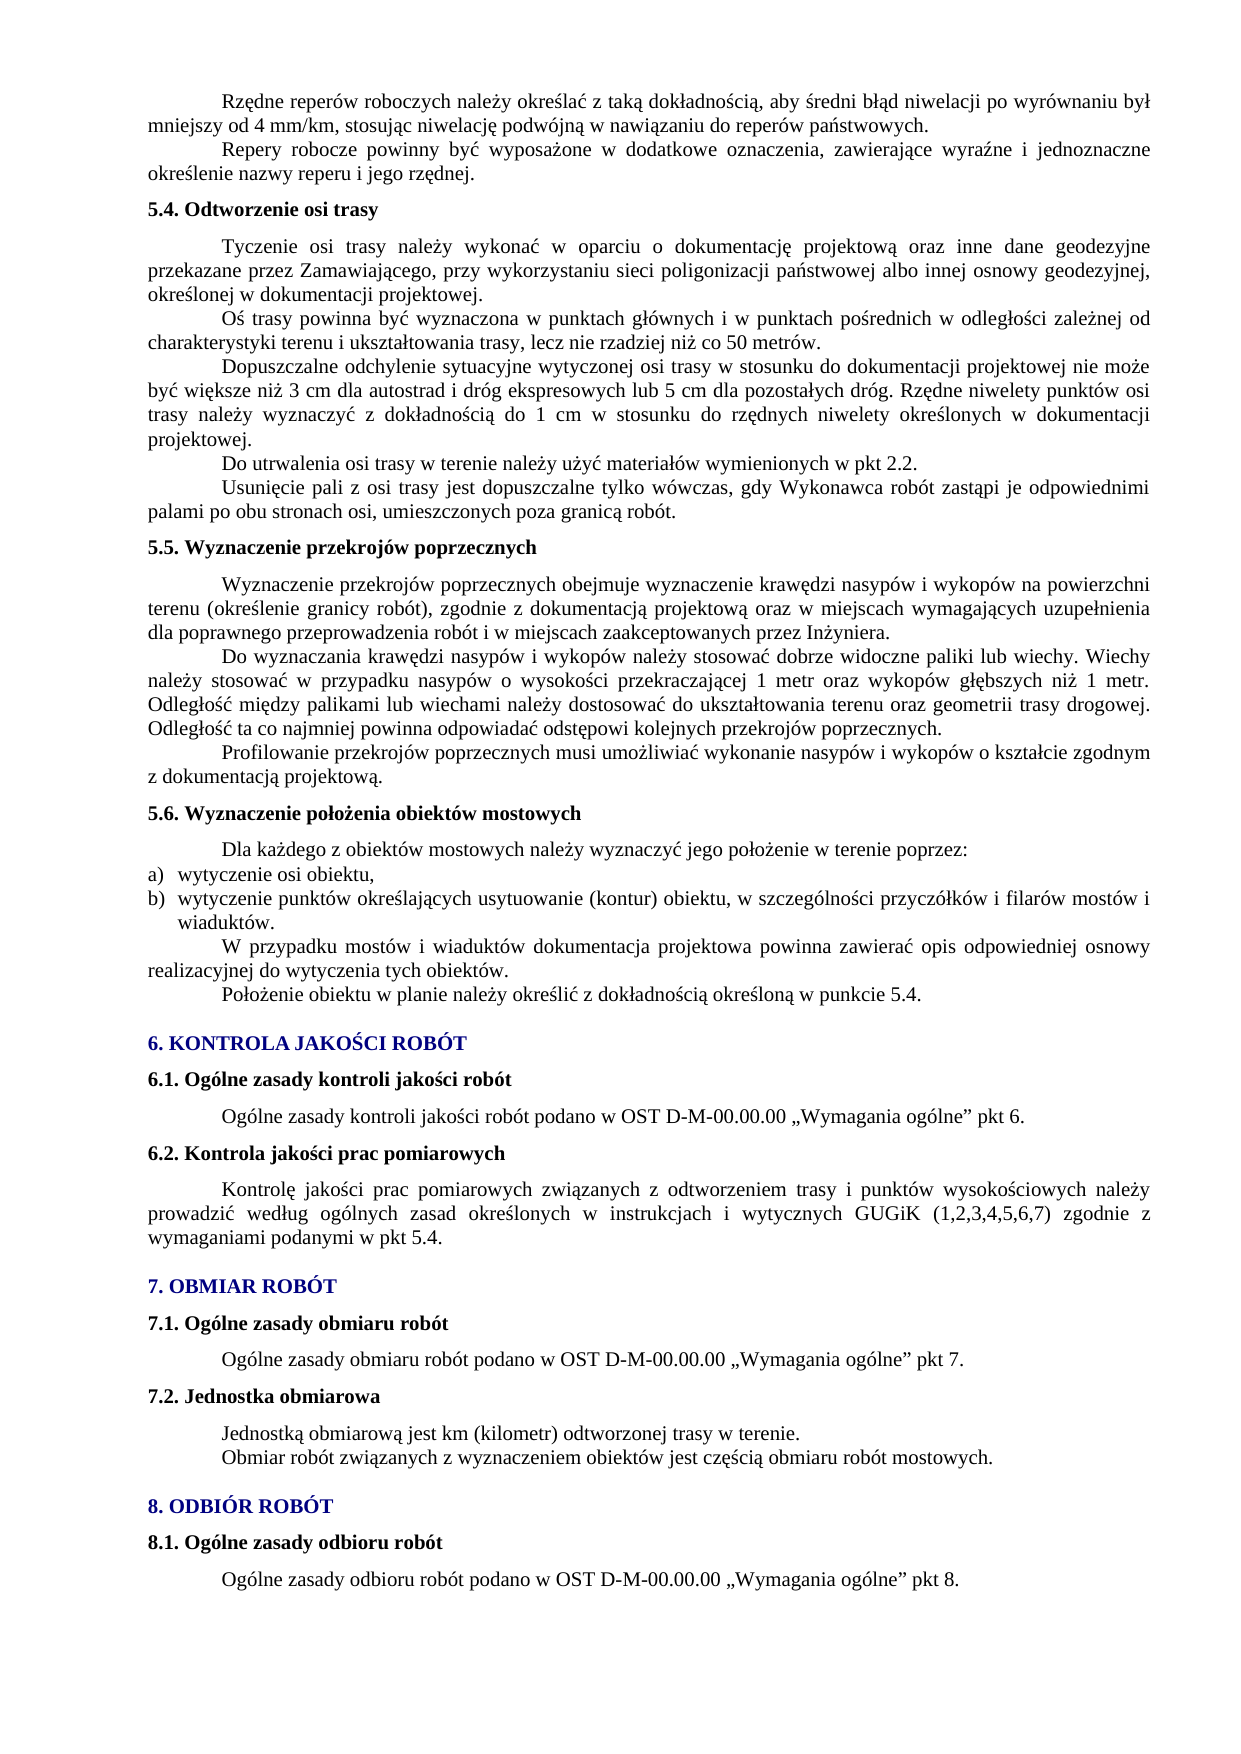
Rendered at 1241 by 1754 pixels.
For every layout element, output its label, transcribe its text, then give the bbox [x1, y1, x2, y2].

text 7. OBMIAR ROBÓT [148, 1274, 1152, 1298]
text Usunięcie pali z osi trasy jest dopuszczalne tylko wówczas, gdy Wykonawca robót zastąpi je odpowiednimi palami po obu stronach osi, umieszczonych poza granicą robót. [148, 474, 1152, 523]
text 8.1. Ogólne zasady odbioru robót [148, 1530, 1152, 1554]
text Ogólne zasady obmiaru robót podano w OST D-M-00.00.00 „Wymagania ogólne” pkt 7. [148, 1347, 1152, 1371]
text Dopuszczalne odchylenie sytuacyjne wytyczonej osi trasy w stosunku do dokumentacji projektowej nie może być większe niż 3 cm dla autostrad i dróg ekspresowych lub 5 cm dla pozostałych dróg. Rzędne niwelety punktów osi trasy należy wyznaczyć z dokładnością do 1 cm w stosunku do rzędnych niwelety określonych w dokumentacji projektowej. [148, 354, 1152, 451]
text 6.2. Kontrola jakości prac pomiarowych [148, 1141, 1152, 1164]
text Położenie obiektu w planie należy określić z dokładnością określoną w punkcie 5.4. [148, 982, 1152, 1006]
text 5.4. Odtworzenie osi trasy [148, 197, 1152, 221]
text 6. KONTROLA JAKOŚCI ROBÓT [148, 1031, 1152, 1055]
text Oś trasy powinna być wyznaczona w punktach głównych i w punktach pośrednich w odległości zależnej od charakterystyki terenu i ukształtowania trasy, lecz nie rzadziej niż co 50 metrów. [148, 306, 1152, 354]
list wytyczenie osi obiektu, [148, 861, 1152, 886]
text 6.1. Ogólne zasady kontroli jakości robót [148, 1067, 1152, 1091]
text Tyczenie osi trasy należy wykonać w oparciu o dokumentację projektową oraz inne dane geodezyjne przekazane przez Zamawiającego, przy wykorzystaniu sieci poligonizacji państwowej albo innej osnowy geodezyjnej, określonej w dokumentacji projektowej. [148, 234, 1152, 306]
text W przypadku mostów i wiaduktów dokumentacja projektowa powinna zawierać opis odpowiedniej osnowy realizacyjnej do wytyczenia tych obiektów. [148, 934, 1152, 982]
text Repery robocze powinny być wyposażone w dodatkowe oznaczenia, zawierające wyraźne i jednoznaczne określenie nazwy reperu i jego rzędnej. [148, 137, 1152, 185]
text Kontrolę jakości prac pomiarowych związanych z odtworzeniem trasy i punktów wysokościowych należy prowadzić według ogólnych zasad określonych w instrukcjach i wytycznych GUGiK (1,2,3,4,5,6,7) zgodnie z wymaganiami podanymi w pkt 5.4. [148, 1177, 1152, 1249]
text 5.6. Wyznaczenie położenia obiektów mostowych [148, 801, 1152, 825]
text Jednostką obmiarową jest km (kilometr) odtworzonej trasy w terenie. [148, 1421, 1152, 1444]
list wytyczenie punktów określających usytuowanie (kontur) obiektu, w szczególności przyczółków i filarów mostów i wiaduktów. [148, 886, 1152, 934]
text 7.1. Ogólne zasady obmiaru robót [148, 1311, 1152, 1335]
text Ogólne zasady kontroli jakości robót podano w OST D-M-00.00.00 „Wymagania ogólne” pkt 6. [148, 1104, 1152, 1128]
text 7.2. Jednostka obmiarowa [148, 1384, 1152, 1408]
text Obmiar robót związanych z wyznaczeniem obiektów jest częścią obmiaru robót mostowych. [148, 1444, 1152, 1469]
text Do utrwalenia osi trasy w terenie należy użyć materiałów wymienionych w pkt 2.2. [148, 451, 1152, 474]
text 5.5. Wyznaczenie przekrojów poprzecznych [148, 535, 1152, 559]
text Profilowanie przekrojów poprzecznych musi umożliwiać wykonanie nasypów i wykopów o kształcie zgodnym z dokumentacją projektową. [148, 740, 1152, 788]
text Rzędne reperów roboczych należy określać z taką dokładnością, aby średni błąd niwelacji po wyrównaniu był mniejszy od 4 mm/km, stosując niwelację podwójną w nawiązaniu do reperów państwowych. [148, 89, 1152, 137]
text 8. ODBIÓR ROBÓT [148, 1494, 1152, 1518]
text Dla każdego z obiektów mostowych należy wyznaczyć jego położenie w terenie poprzez: [148, 837, 1152, 861]
text Ogólne zasady odbioru robót podano w OST D-M-00.00.00 „Wymagania ogólne” pkt 8. [148, 1567, 1152, 1591]
text Wyznaczenie przekrojów poprzecznych obejmuje wyznaczenie krawędzi nasypów i wykopów na powierzchni terenu (określenie granicy robót), zgodnie z dokumentacją projektową oraz w miejscach wymagających uzupełnienia dla poprawnego przeprowadzenia robót i w miejscach zaakceptowanych przez Inżyniera. [148, 572, 1152, 644]
text Do wyznaczania krawędzi nasypów i wykopów należy stosować dobrze widoczne paliki lub wiechy. Wiechy należy stosować w przypadku nasypów o wysokości przekraczającej 1 metr oraz wykopów głębszych niż 1 metr. Odległość między palikami lub wiechami należy dostosować do ukształtowania terenu oraz geometrii trasy drogowej. Odległość ta co najmniej powinna odpowiadać odstępowi kolejnych przekrojów poprzecznych. [148, 644, 1152, 740]
